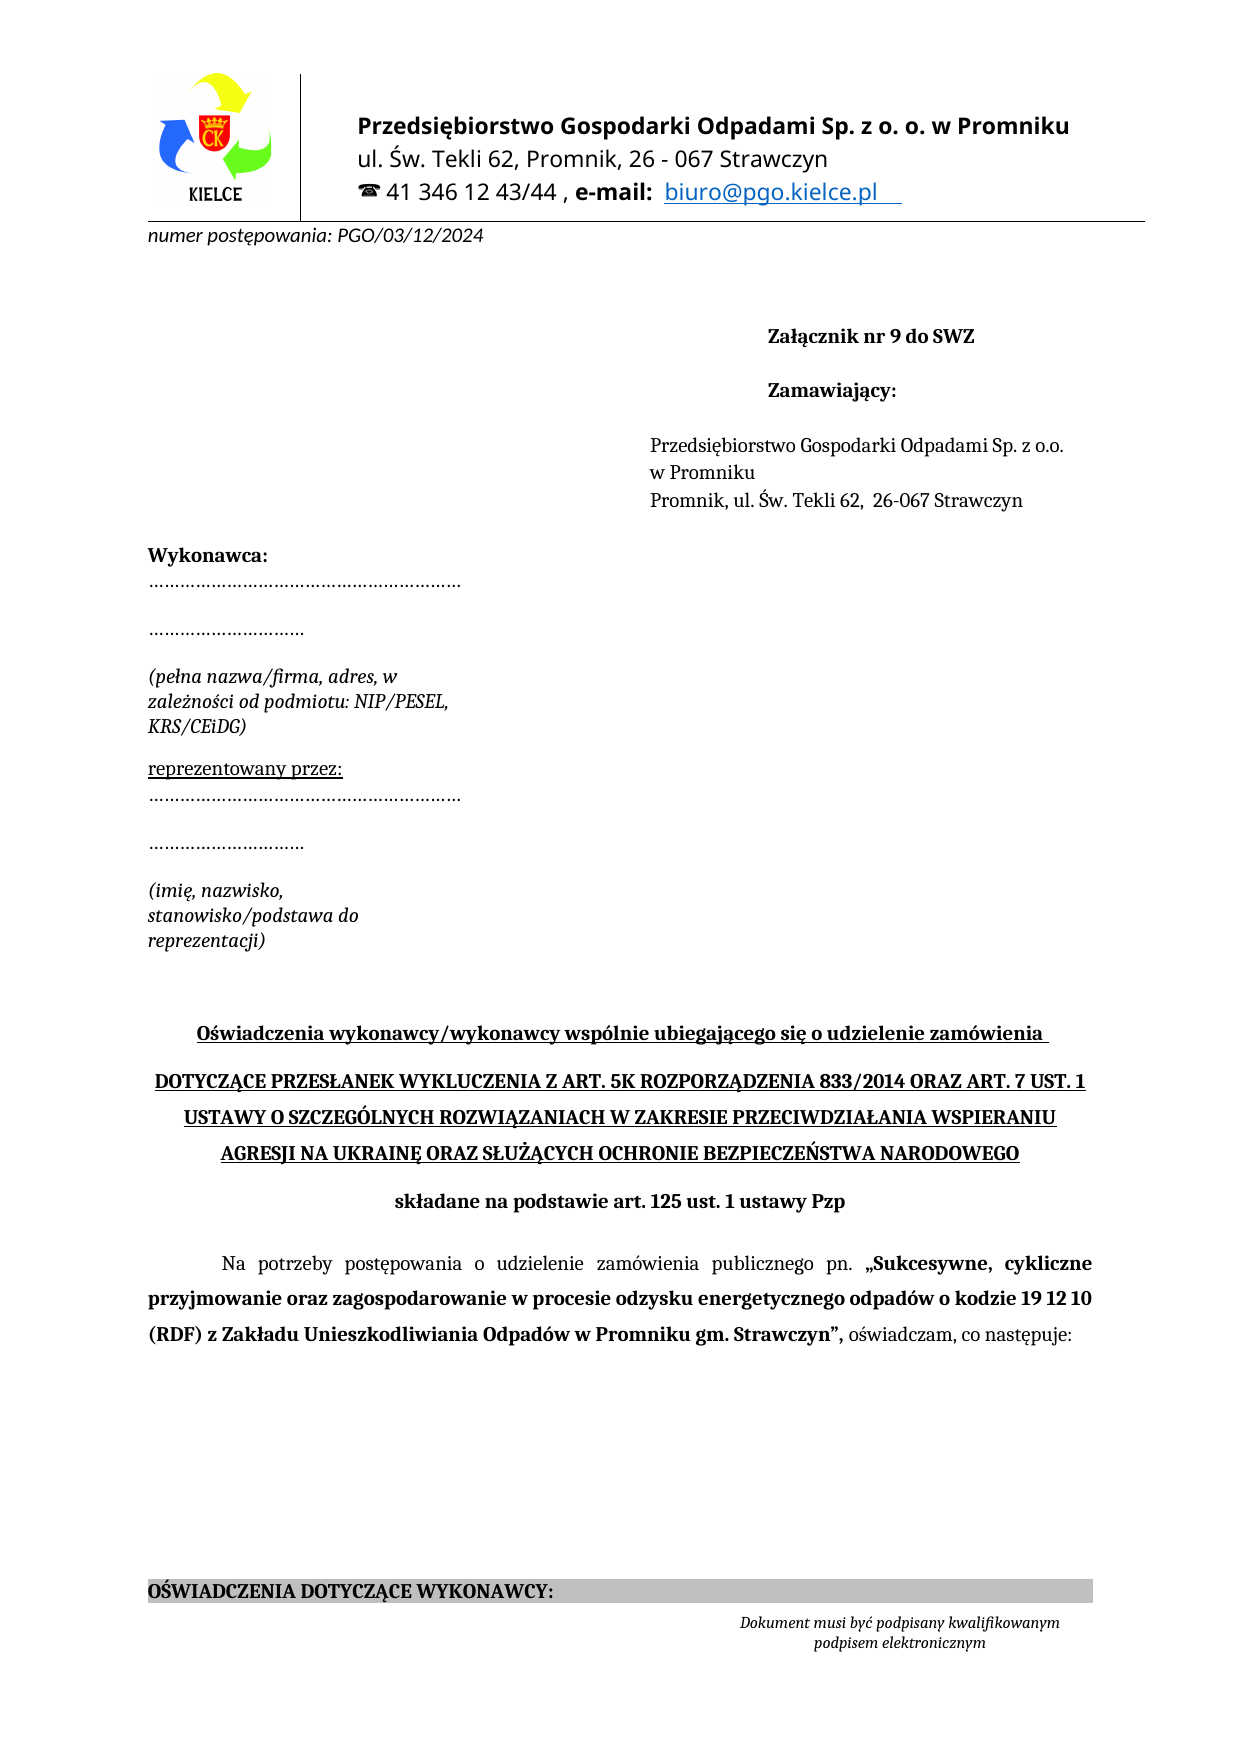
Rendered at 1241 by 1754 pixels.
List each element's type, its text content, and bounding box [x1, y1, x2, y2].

text Na potrzeby postępowania o udzielenie zamówienia publicznego pn. „Sukcesywne, cykliczne przyjmowanie oraz zagospodarowanie w procesie odzysku energetycznego odpadów o kodzie 19 12 10 (RDF) z Zakładu Unieszkodliwiania Odpadów w Promniku gm. Strawczyn”, oświadczam, co następuje: [148, 1251, 1093, 1347]
picture [159, 73, 272, 201]
text w Promniku [650, 461, 1093, 485]
text Przedsiębiorstwo Gospodarki Odpadami Sp. z o.o. [650, 433, 1093, 457]
text reprezentowany przez: [148, 757, 1093, 781]
text Zamawiający: [694, 378, 1093, 402]
text (pełna nazwa/firma, adres, w zależności od podmiotu: NIP/PESEL, KRS/CEiDG) [148, 664, 472, 739]
text Wykonawca: [148, 543, 1093, 567]
text Oświadczenia wykonawcy/wykonawcy wspólnie ubiegającego się o udzielenie zamówienia [148, 1021, 1093, 1045]
text DOTYCZĄCE PRZESŁANEK WYKLUCZENIA Z ART. 5K ROZPORZĄDZENIA 833/2014 ORAZ ART. 7 UST. 1 USTAWY o szczególnych rozwiązaniach w zakresie przeciwdziałania wspieraniu agresji na Ukrainę oraz służących ochronie bezpieczeństwa narodowego [148, 1070, 1093, 1166]
text Załącznik nr 9 do SWZ [694, 325, 1093, 349]
text ……………………………………………………………………………… [148, 782, 472, 854]
text …………………………………………………… ………………………… [148, 569, 472, 641]
text Promnik, ul. Św. Tekli 62, 26-067 Strawczyn [650, 488, 1093, 512]
text składane na podstawie art. 125 ust. 1 ustawy Pzp [148, 1190, 1093, 1214]
text OŚWIADCZENIA DOTYCZĄCE WYKONAWCY: [148, 1579, 1093, 1603]
text (imię, nazwisko, stanowisko/podstawa do reprezentacji) [148, 878, 472, 953]
